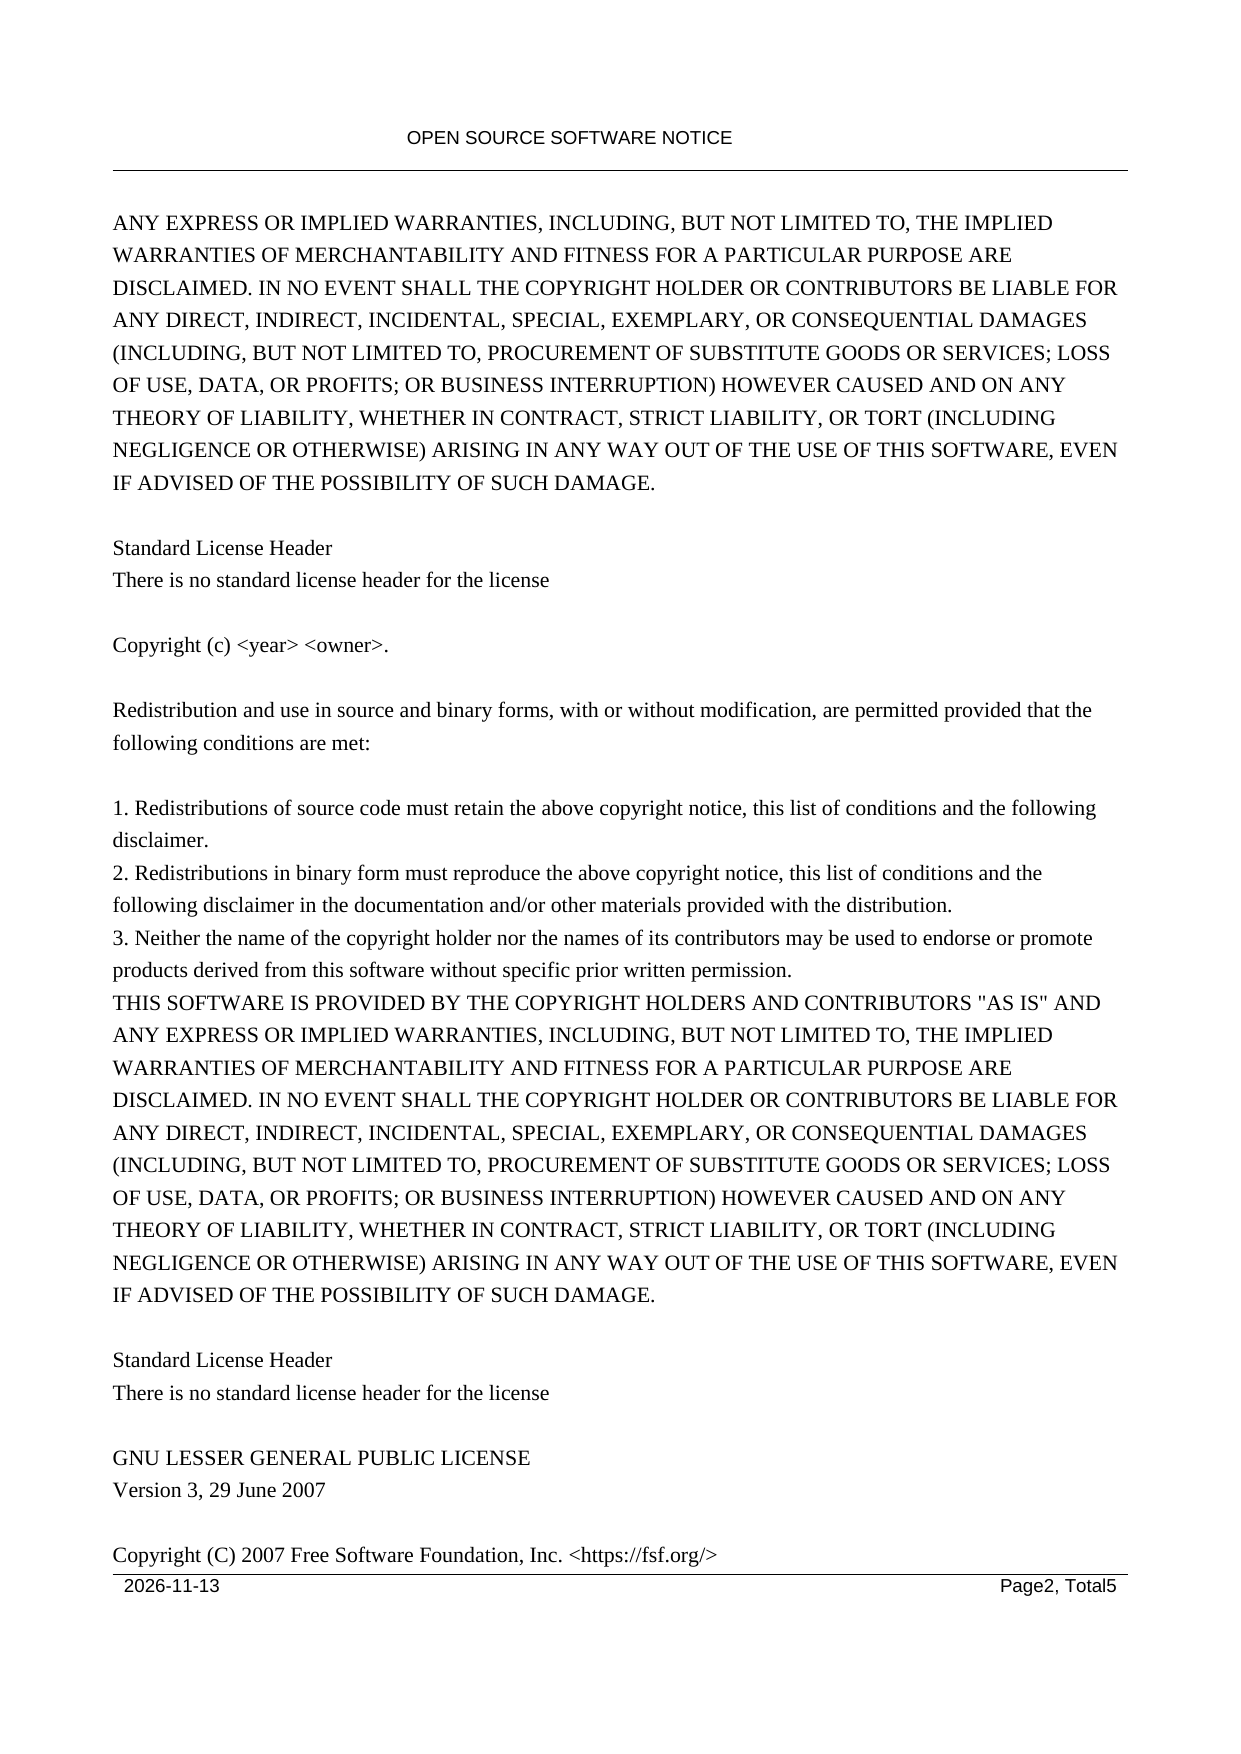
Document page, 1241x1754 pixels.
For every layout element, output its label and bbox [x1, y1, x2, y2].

text [112, 206, 1128, 1571]
